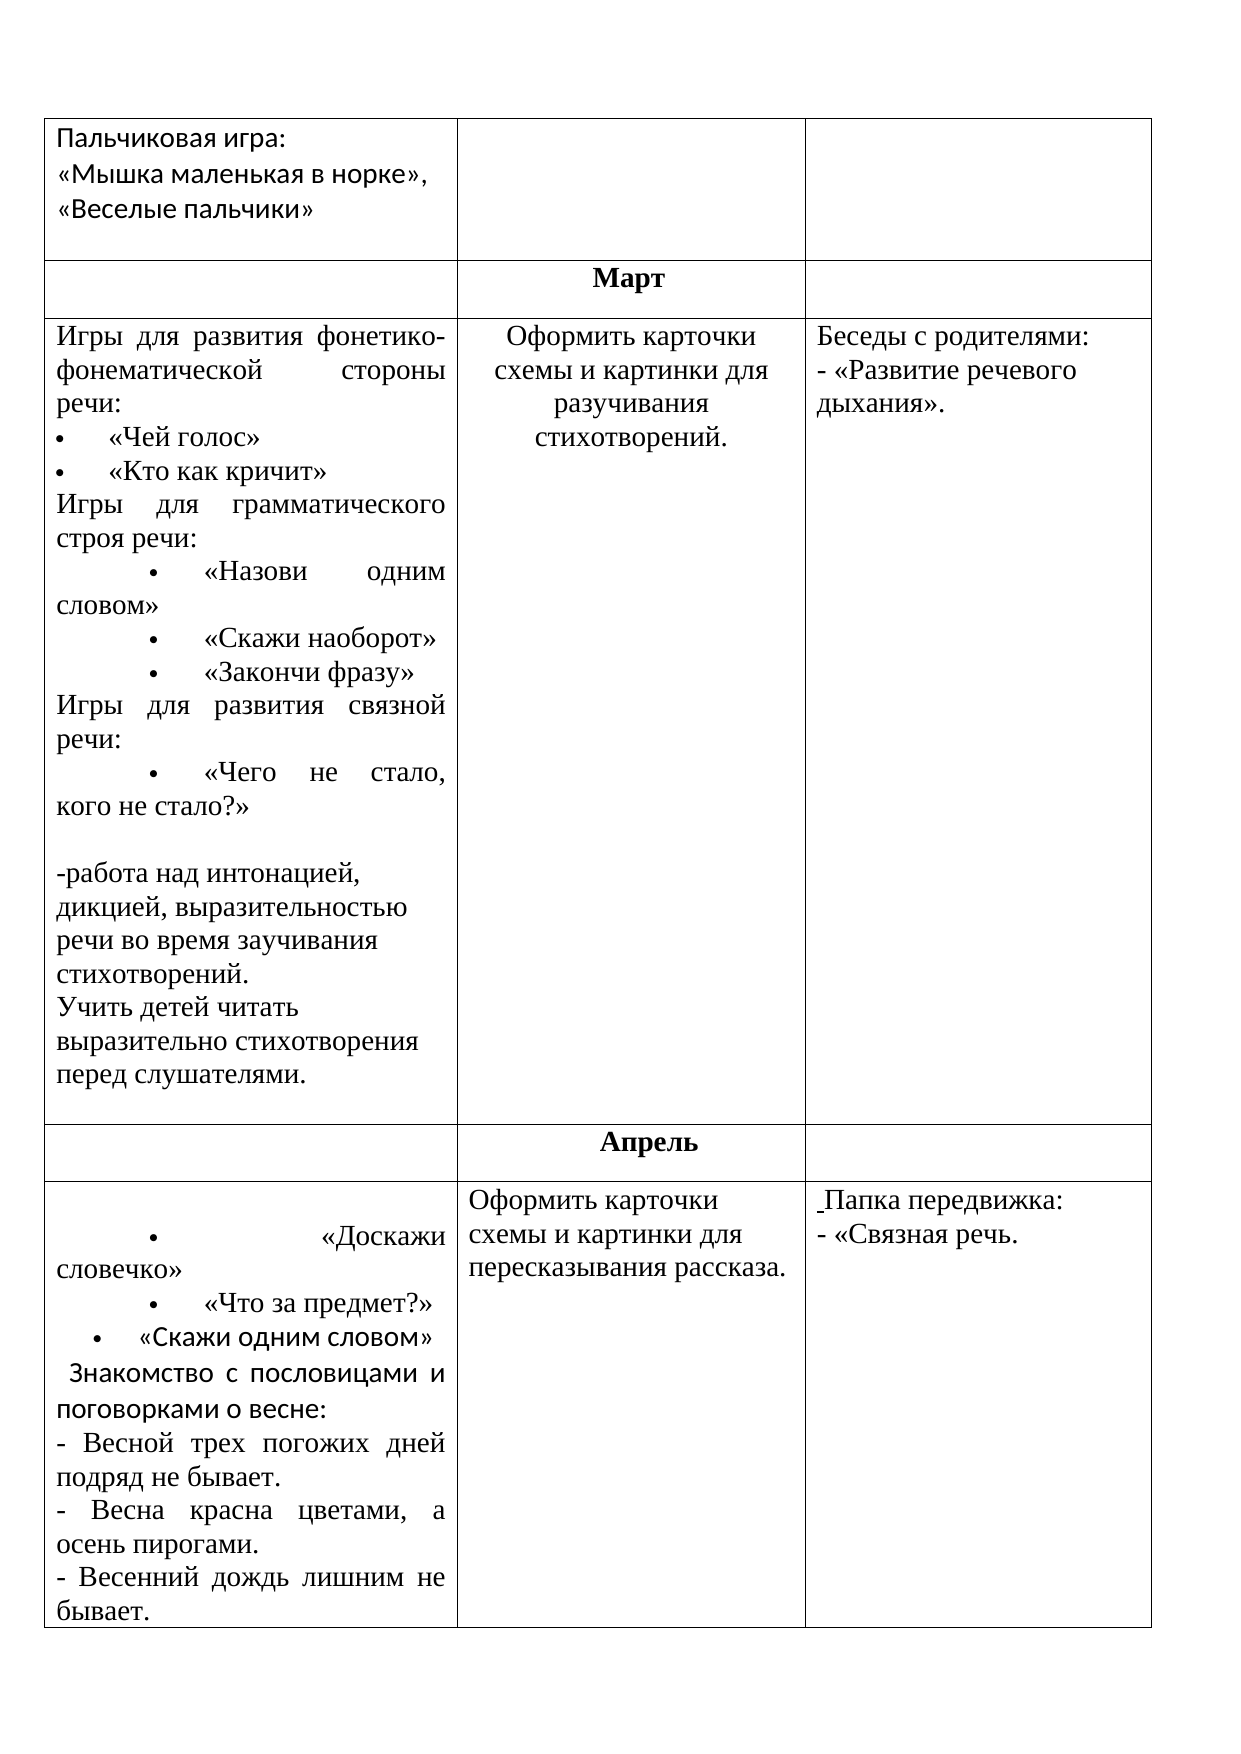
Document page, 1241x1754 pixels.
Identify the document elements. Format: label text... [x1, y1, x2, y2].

table_cell [806, 1125, 1151, 1181]
table_cell Апрель [458, 1125, 805, 1181]
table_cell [45, 119, 457, 259]
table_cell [458, 1182, 805, 1627]
table_cell Игры для развития фонетико-фонематической стороны речи: «Чей голос» «Кто как кричит» Игры для грамматического строя речи: «Назови одним словом» «Скажи наоборот» «Закончи фразу» Игры для развития связной речи: «Чего не стало, кого не стало?» -работа над интонацией, дикцией, выразительностью речи во время заучивания стихотворений. Учить детей читать выразительно стихотворения перед слушателями. [45, 319, 457, 1123]
table_cell [45, 261, 457, 317]
table_cell Оформить карточки схемы и картинки для разучивания стихотворений. [458, 319, 805, 1123]
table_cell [806, 1182, 1151, 1627]
table_cell Март [458, 261, 805, 317]
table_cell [45, 1182, 457, 1627]
table_cell [45, 1125, 457, 1181]
table_cell Беседы с родителями: - «Развитие речевого дыхания». [806, 319, 1151, 1123]
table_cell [806, 119, 1151, 259]
table_cell [806, 261, 1151, 317]
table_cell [458, 119, 805, 259]
